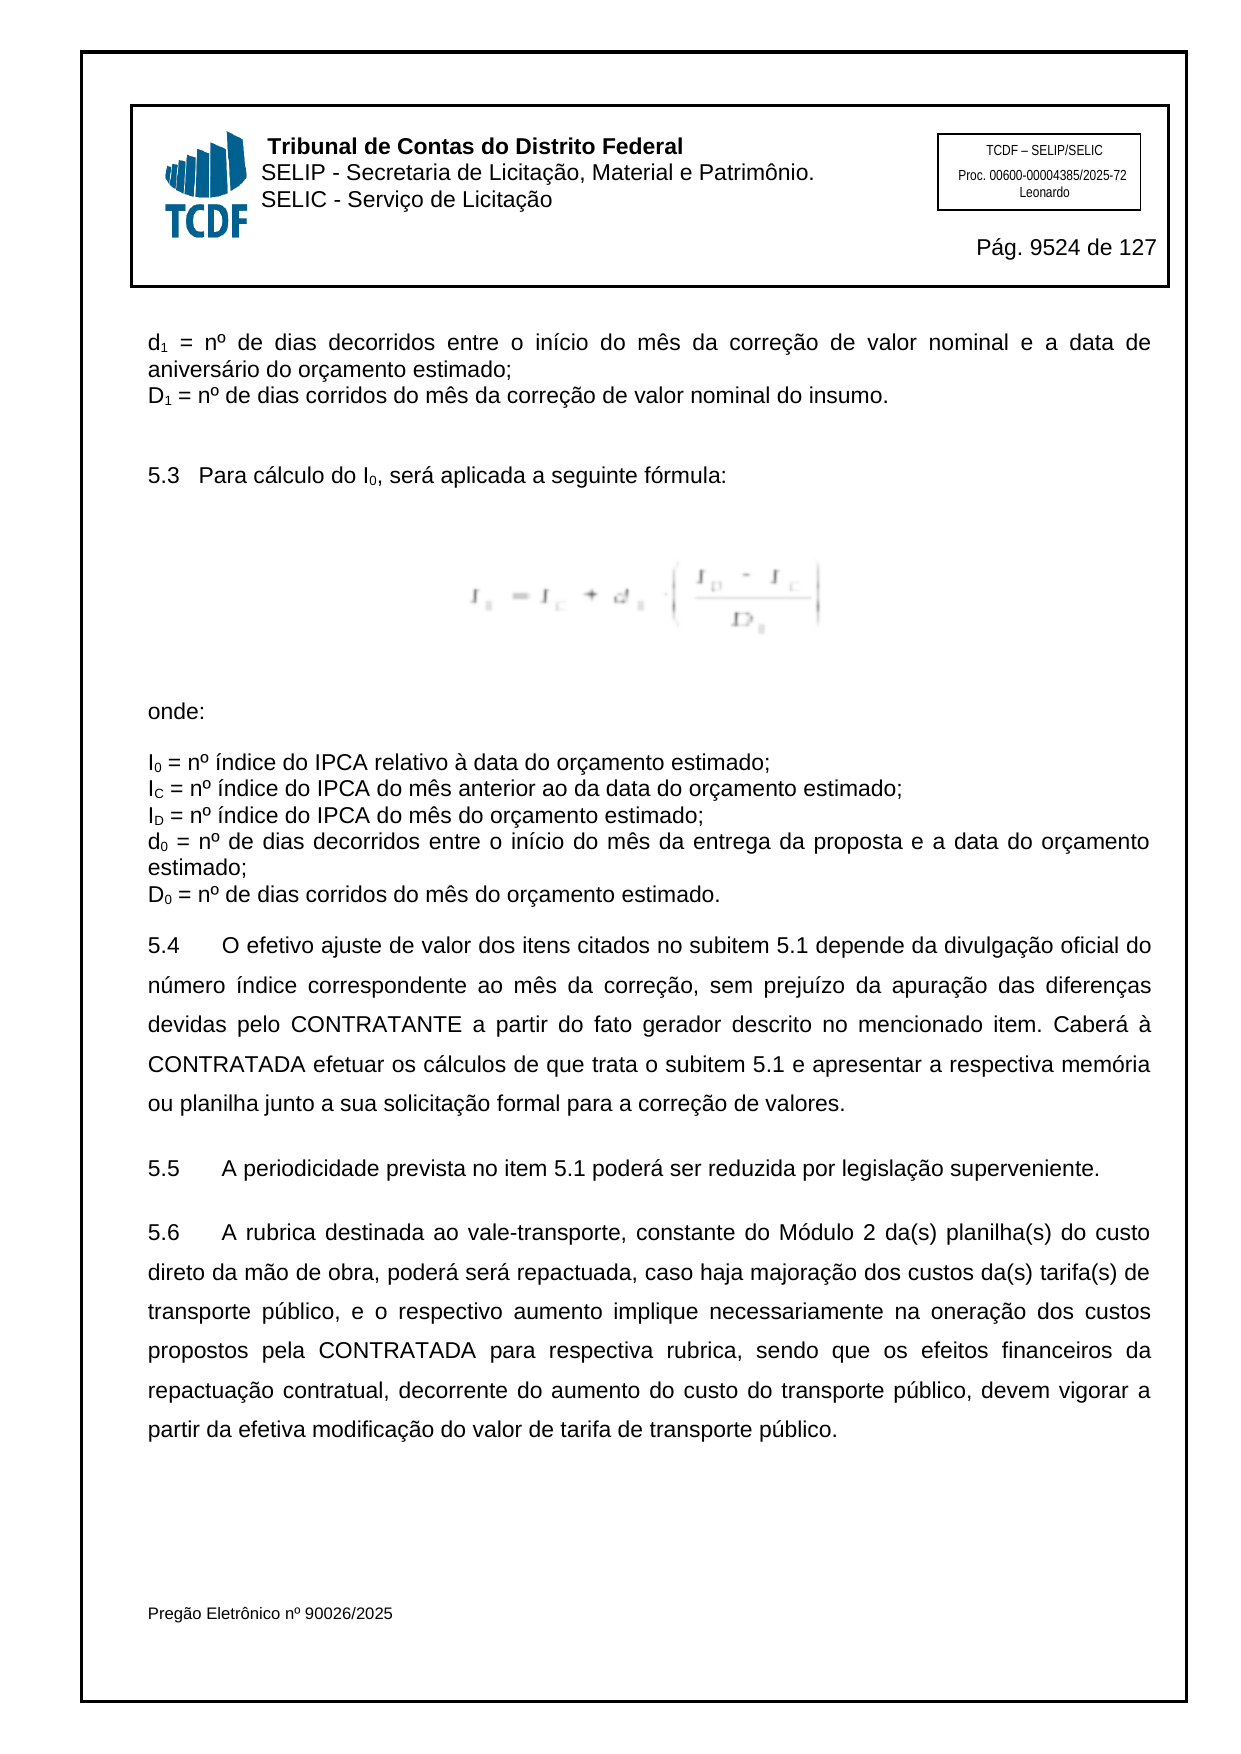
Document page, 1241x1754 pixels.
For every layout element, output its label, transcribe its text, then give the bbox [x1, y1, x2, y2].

text onde: [148, 698, 1152, 724]
text IC = nº índice do IPCA do mês anterior ao da data do orçamento estimado; [148, 775, 1152, 802]
picture [150, 128, 262, 240]
text d0 = nº de dias decorridos entre o início do mês da entrega da proposta e a data do orçamento estimado; [148, 828, 1152, 881]
list O efetivo ajuste de valor dos itens citados no subitem 5.1 depende da divulgação oficial do número índice correspondente ao mês da correção, sem prejuízo da apuração das diferenças devidas pelo CONTRATANTE a partir do fato gerador descrito no mencionado item. Caberá à Contratada efetuar os cálculos de que trata o subitem 5.1 e apresentar a respectiva memória ou planilha junto a sua solicitação formal para a correção de valores. [148, 932, 1152, 1116]
list A rubrica destinada ao vale-transporte, constante do Módulo 2 da(s) planilha(s) do custo direto da mão de obra, poderá será repactuada, caso haja majoração dos custos da(s) tarifa(s) de transporte público, e o respectivo aumento implique necessariamente na oneração dos custos propostos pela Contratada para respectiva rubrica, sendo que os efeitos financeiros da repactuação contratual, decorrente do aumento do custo do transporte público, devem vigorar a partir da efetiva modificação do valor de tarifa de transporte público. [148, 1219, 1152, 1443]
text d1 = nº de dias decorridos entre o início do mês da correção de valor nominal e a data de aniversário do orçamento estimado; [148, 329, 1152, 382]
list Para cálculo do I0, será aplicada a seguinte fórmula: [148, 462, 1152, 488]
list A periodicidade prevista no item 5.1 poderá ser reduzida por legislação superveniente. [148, 1154, 1152, 1181]
text D0 = nº de dias corridos do mês do orçamento estimado. [148, 881, 1152, 907]
text D1 = nº de dias corridos do mês da correção de valor nominal do insumo. [148, 382, 1152, 408]
text ID = nº índice do IPCA do mês do orçamento estimado; [148, 802, 1152, 828]
text I0 = nº índice do IPCA relativo à data do orçamento estimado; [148, 749, 1152, 775]
